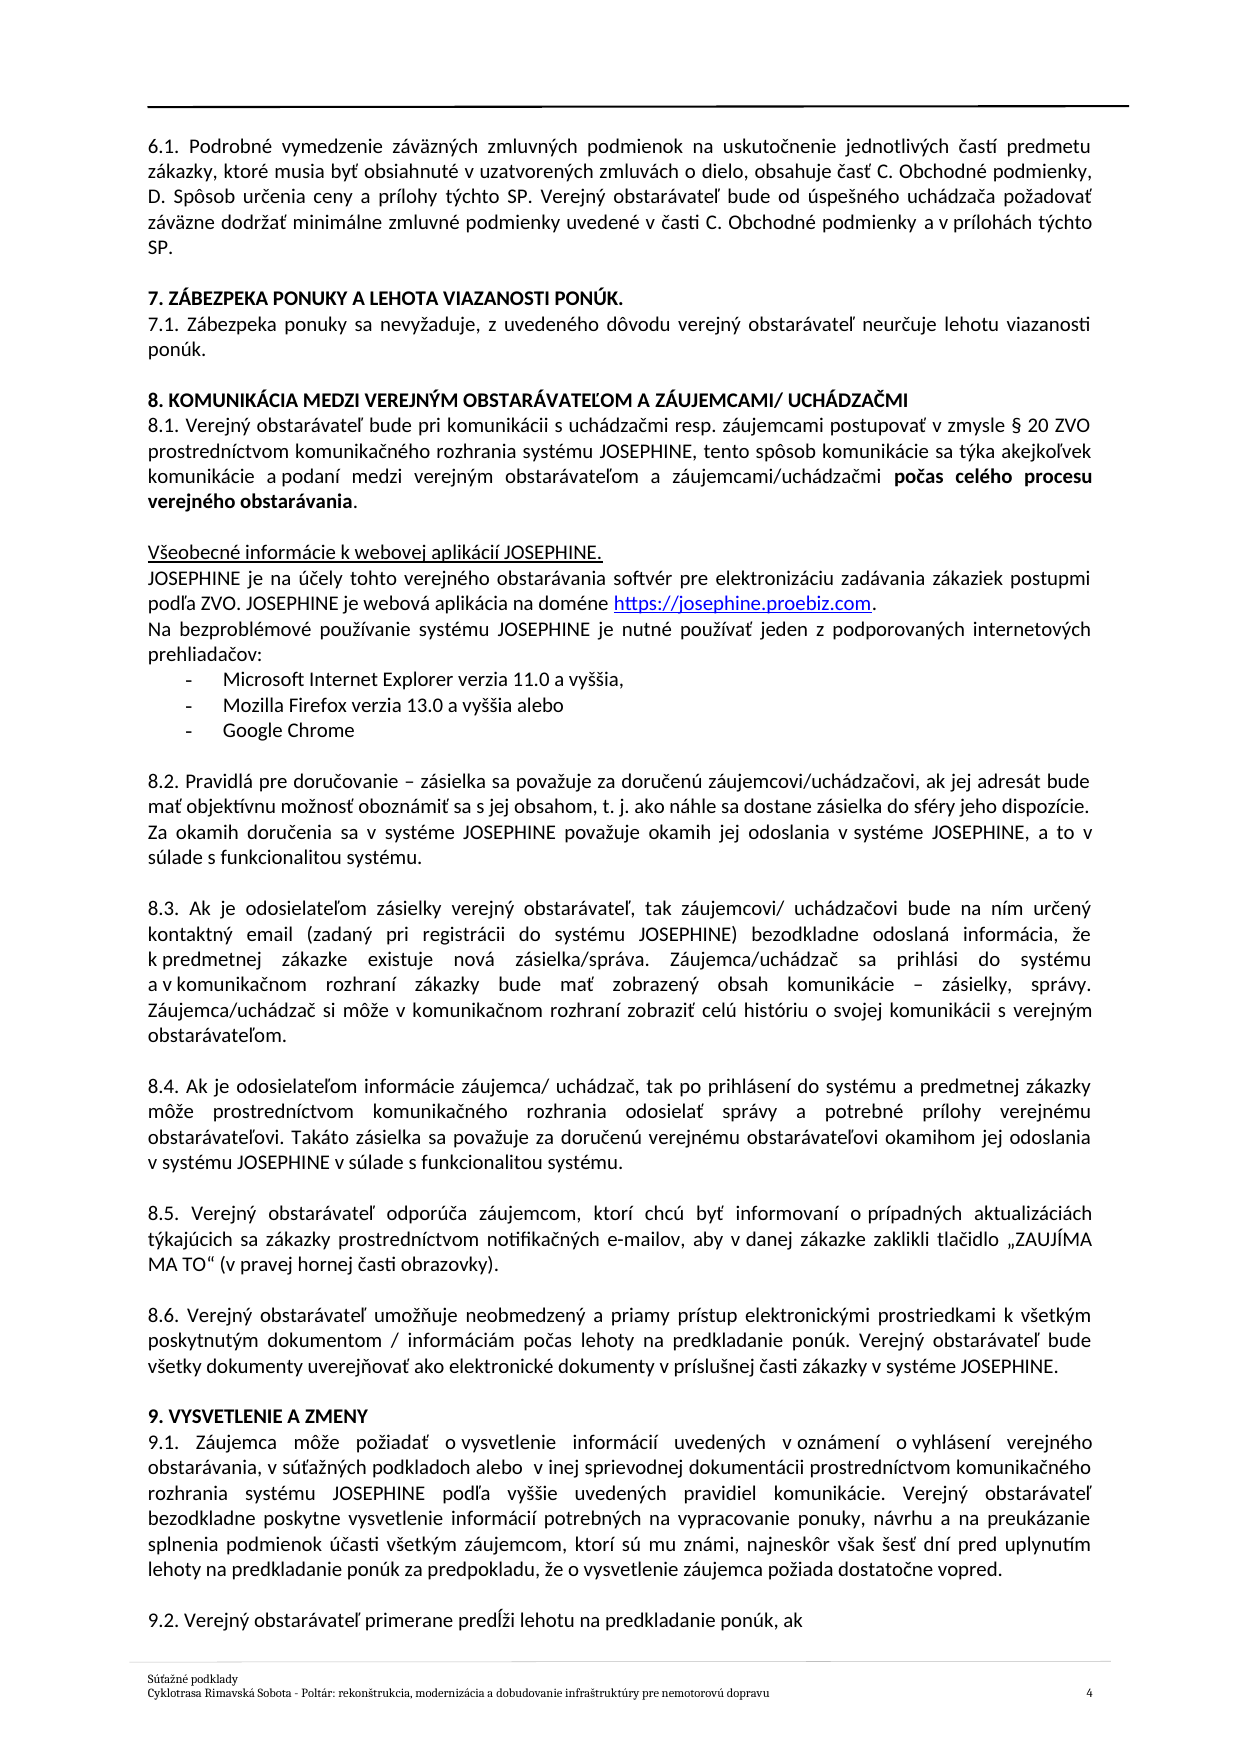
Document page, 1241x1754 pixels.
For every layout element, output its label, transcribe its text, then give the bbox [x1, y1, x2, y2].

text 9.2. Verejný obstarávateľ primerane predĺži lehotu na predkladanie ponúk, ak [148, 1607, 1092, 1632]
text 8.5. Verejný obstarávateľ odporúča záujemcom, ktorí chcú byť informovaní o prípadných aktualizáciách týkajúcich sa zákazky prostredníctvom notifikačných e-mailov, aby v danej zákazke zaklikli tlačidlo „ZAUJÍMA MA TO“ (v pravej hornej časti obrazovky). [148, 1200, 1092, 1277]
text 8. KOMUNIKÁCIA MEDZI VEREJNÝM OBSTARÁVATEĽOM A ZÁUJEMCAMI/ UCHÁDZAČMI [148, 387, 1092, 412]
text Všeobecné informácie k webovej aplikácií JOSEPHINE. [148, 539, 1092, 565]
text 6.1. Podrobné vymedzenie záväzných zmluvných podmienok na uskutočnenie jednotlivých častí predmetu zákazky, ktoré musia byť obsiahnuté v uzatvorených zmluvách o dielo, obsahuje časť C. Obchodné podmienky, D. Spôsob určenia ceny a prílohy týchto SP. Verejný obstarávateľ bude od úspešného uchádzača požadovať záväzne dodržať minimálne zmluvné podmienky uvedené v časti C. Obchodné podmienky a v prílohách týchto SP. [148, 133, 1092, 260]
text 7. ZÁBEZPEKA PONUKY A LEHOTA VIAZANOSTI PONÚK. [148, 285, 1092, 311]
text 8.6. Verejný obstarávateľ umožňuje neobmedzený a priamy prístup elektronickými prostriedkami k všetkým poskytnutým dokumentom / informáciám počas lehoty na predkladanie ponúk. Verejný obstarávateľ bude všetky dokumenty uverejňovať ako elektronické dokumenty v príslušnej časti zákazky v systéme JOSEPHINE. [148, 1302, 1092, 1378]
text JOSEPHINE je na účely tohto verejného obstarávania softvér pre elektronizáciu zadávania zákaziek postupmi podľa ZVO. JOSEPHINE je webová aplikácia na doméne https://josephine.proebiz.com. [148, 565, 1092, 616]
text Na bezproblémové používanie systému JOSEPHINE je nutné používať jeden z podporovaných internetových prehliadačov: [148, 616, 1092, 667]
list Google Chrome [185, 717, 1092, 743]
text 8.3. Ak je odosielateľom zásielky verejný obstarávateľ, tak záujemcovi/ uchádzačovi bude na ním určený kontaktný email (zadaný pri registrácii do systému JOSEPHINE) bezodkladne odoslaná informácia, že k predmetnej zákazke existuje nová zásielka/správa. Záujemca/uchádzač sa prihlási do systému a v komunikačnom rozhraní zákazky bude mať zobrazený obsah komunikácie – zásielky, správy. Záujemca/uchádzač si môže v komunikačnom rozhraní zobraziť celú históriu o svojej komunikácii s verejným obstarávateľom. [148, 895, 1092, 1048]
text 9. VYSVETLENIE A ZMENY [148, 1404, 1092, 1429]
list Mozilla Firefox verzia 13.0 a vyššia alebo [185, 692, 1092, 717]
text 9.1. Záujemca môže požiadať o vysvetlenie informácií uvedených v oznámení o vyhlásení verejného obstarávania, v súťažných podkladoch alebo v inej sprievodnej dokumentácii prostredníctvom komunikačného rozhrania systému JOSEPHINE podľa vyššie uvedených pravidiel komunikácie. Verejný obstarávateľ bezodkladne poskytne vysvetlenie informácií potrebných na vypracovanie ponuky, návrhu a na preukázanie splnenia podmienok účasti všetkým záujemcom, ktorí sú mu známi, najneskôr však šesť dní pred uplynutím lehoty na predkladanie ponúk za predpokladu, že o vysvetlenie záujemca požiada dostatočne vopred. [148, 1429, 1092, 1582]
text 8.4. Ak je odosielateľom informácie záujemca/ uchádzač, tak po prihlásení do systému a predmetnej zákazky môže prostredníctvom komunikačného rozhrania odosielať správy a potrebné prílohy verejnému obstarávateľovi. Takáto zásielka sa považuje za doručenú verejnému obstarávateľovi okamihom jej odoslania v systému JOSEPHINE v súlade s funkcionalitou systému. [148, 1073, 1092, 1175]
text 8.1. Verejný obstarávateľ bude pri komunikácii s uchádzačmi resp. záujemcami postupovať v zmysle § 20 ZVO prostredníctvom komunikačného rozhrania systému JOSEPHINE, tento spôsob komunikácie sa týka akejkoľvek komunikácie a podaní medzi verejným obstarávateľom a záujemcami/uchádzačmi počas celého procesu verejného obstarávania. [148, 412, 1092, 514]
text 7.1. Zábezpeka ponuky sa nevyžaduje, z uvedeného dôvodu verejný obstarávateľ neurčuje lehotu viazanosti ponúk. [148, 311, 1092, 362]
list Microsoft Internet Explorer verzia 11.0 a vyššia, [185, 667, 1092, 692]
text 8.2. Pravidlá pre doručovanie – zásielka sa považuje za doručenú záujemcovi/uchádzačovi, ak jej adresát bude mať objektívnu možnosť oboznámiť sa s jej obsahom, t. j. ako náhle sa dostane zásielka do sféry jeho dispozície. Za okamih doručenia sa v systéme JOSEPHINE považuje okamih jej odoslania v systéme JOSEPHINE, a to v súlade s funkcionalitou systému. [148, 768, 1092, 870]
